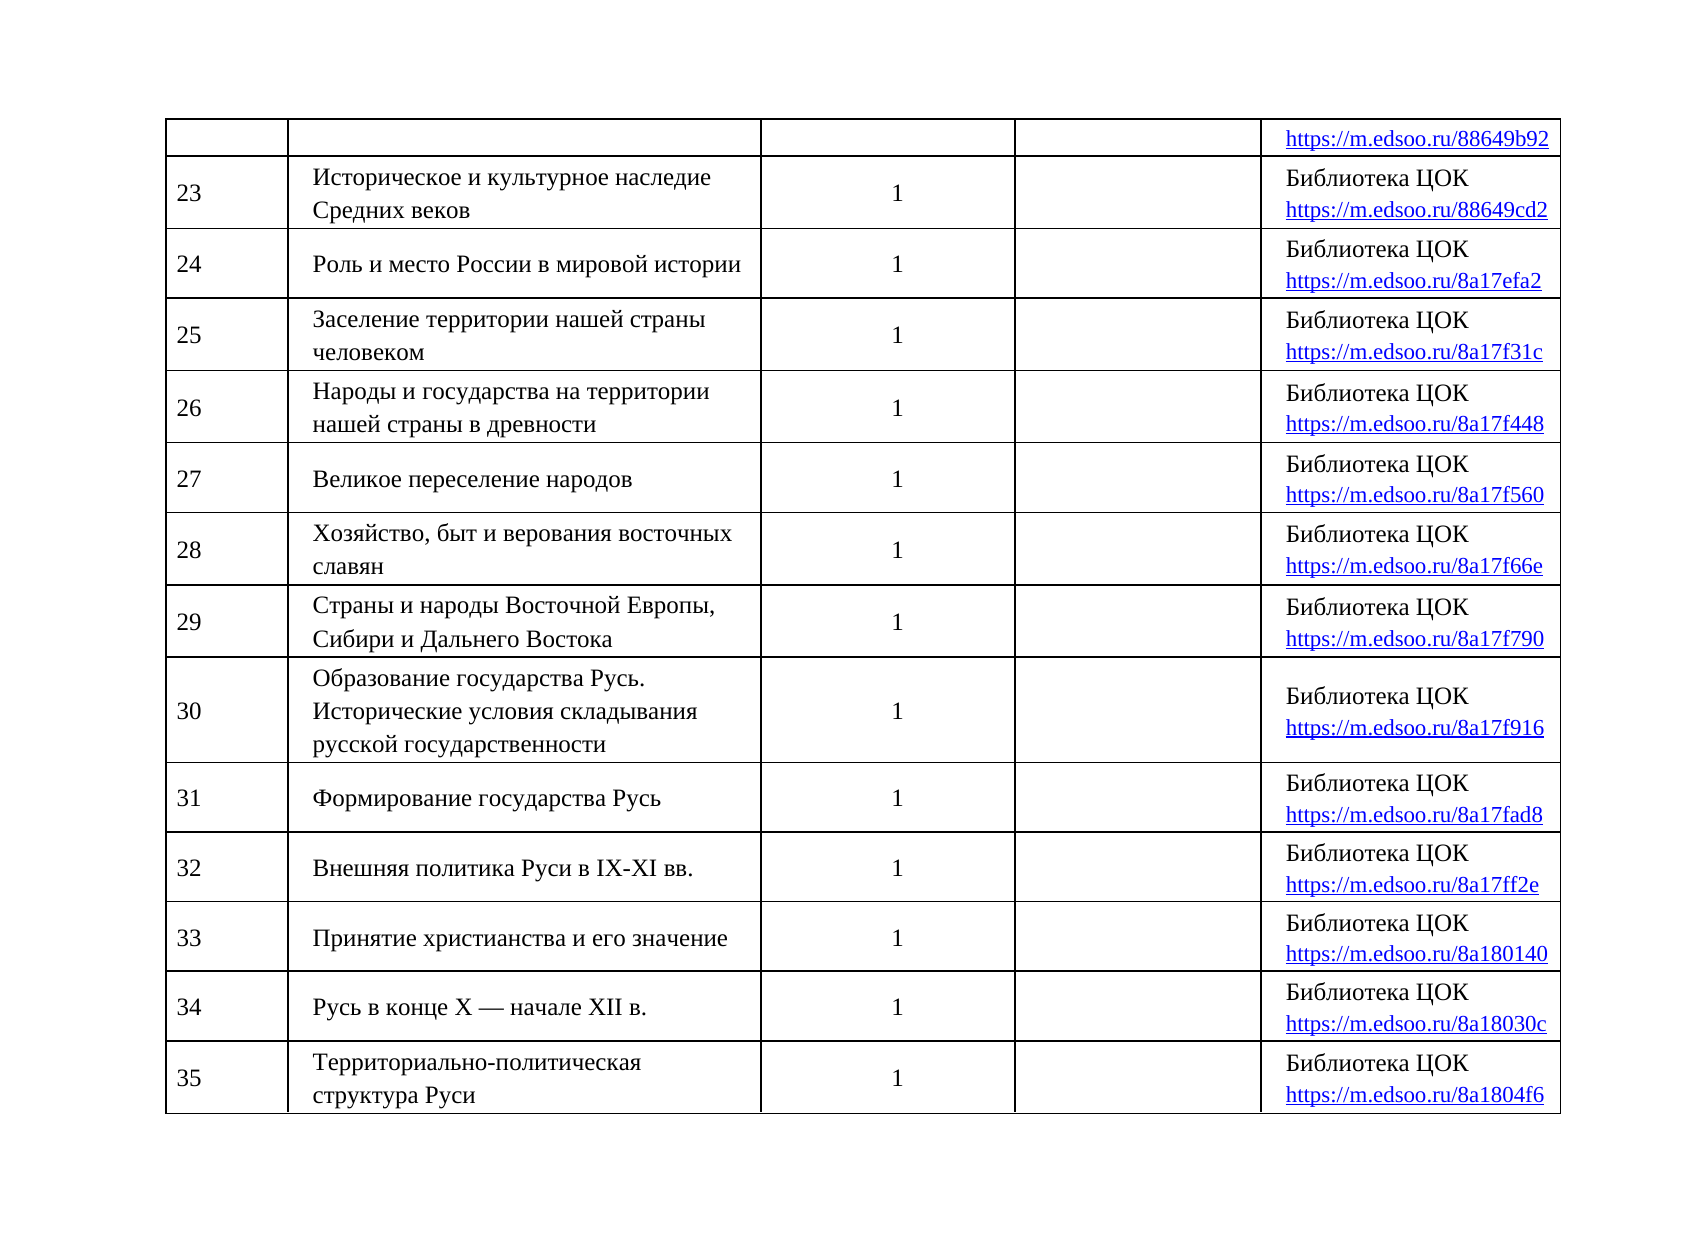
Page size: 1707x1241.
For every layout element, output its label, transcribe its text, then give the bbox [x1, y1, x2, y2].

table_cell Формирование государства Русь [289, 763, 760, 831]
table_cell 1 [762, 120, 1014, 155]
table_cell 35 [167, 1042, 287, 1112]
table_cell 1 [762, 658, 1014, 762]
table_cell 25 [167, 299, 287, 369]
table_cell 1 [762, 763, 1014, 831]
table_cell 22 [167, 120, 287, 155]
table_cell Библиотека ЦОК https://m.edsoo.ru/8a17f66e [1262, 513, 1560, 584]
table_cell Территориально-политическая структура Руси [289, 1042, 760, 1112]
table_cell 24 [167, 229, 287, 297]
table_cell [1016, 1042, 1260, 1112]
table_cell Библиотека ЦОК https://m.edsoo.ru/8a17ff2e [1262, 833, 1560, 901]
table_cell 28 [167, 513, 287, 584]
table_cell Библиотека ЦОК https://m.edsoo.ru/8a17f790 [1262, 586, 1560, 656]
table_cell Библиотека ЦОК https://m.edsoo.ru/8a180140 [1262, 902, 1560, 970]
table_cell 1 [762, 972, 1014, 1040]
table_cell Страны и народы Восточной Европы, Сибири и Дальнего Востока [289, 586, 760, 656]
table_cell [1016, 833, 1260, 901]
table_cell Образование государства Русь. Исторические условия складывания русской государственности [289, 658, 760, 762]
table_cell [1016, 763, 1260, 831]
table_cell Хозяйство, быт и верования восточных славян [289, 513, 760, 584]
table_cell 1 [762, 586, 1014, 656]
table_cell 1 [762, 513, 1014, 584]
table_cell [1016, 972, 1260, 1040]
table_cell 30 [167, 658, 287, 762]
table_cell [1016, 658, 1260, 762]
table_cell [1016, 229, 1260, 297]
table_cell [1016, 299, 1260, 369]
table_cell Внешняя политика Руси в IX-XI вв. [289, 833, 760, 901]
table_cell 31 [167, 763, 287, 831]
table_cell 1 [762, 299, 1014, 369]
table_cell [1016, 157, 1260, 227]
table_cell [1016, 443, 1260, 511]
table_cell [1016, 902, 1260, 970]
table_cell 1 [762, 833, 1014, 901]
table_cell Историческое и культурное наследие Средних веков [289, 157, 760, 227]
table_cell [289, 120, 760, 155]
table_cell 1 [762, 157, 1014, 227]
table_cell [1016, 586, 1260, 656]
table_cell Библиотека ЦОК https://m.edsoo.ru/8a17f448 [1262, 371, 1560, 442]
table_cell Принятие христианства и его значение [289, 902, 760, 970]
table_cell Библиотека ЦОК https://m.edsoo.ru/8a17fad8 [1262, 763, 1560, 831]
table_cell Библиотека ЦОК https://m.edsoo.ru/8a17f916 [1262, 658, 1560, 762]
table_cell [1016, 371, 1260, 442]
table_cell [1016, 513, 1260, 584]
table_cell 27 [167, 443, 287, 511]
table_cell 1 [762, 443, 1014, 511]
table_cell Библиотека ЦОК https://m.edsoo.ru/8a18030c [1262, 972, 1560, 1040]
table_cell 34 [167, 972, 287, 1040]
table_cell 1 [762, 1042, 1014, 1112]
table_cell [1016, 120, 1260, 155]
table_cell 29 [167, 586, 287, 656]
table_cell 32 [167, 833, 287, 901]
table_cell Русь в конце X — начале XII в. [289, 972, 760, 1040]
table_cell Заселение территории нашей страны человеком [289, 299, 760, 369]
table_cell Библиотека ЦОК https://m.edsoo.ru/8a17efa2 [1262, 229, 1560, 297]
table_cell 23 [167, 157, 287, 227]
table_cell 1 [762, 229, 1014, 297]
table_cell 1 [762, 902, 1014, 970]
table_cell Великое переселение народов [289, 443, 760, 511]
table_cell Библиотека ЦОК https://m.edsoo.ru/8a17f31c [1262, 299, 1560, 369]
table_cell Библиотека ЦОК https://m.edsoo.ru/8a1804f6 [1262, 1042, 1560, 1112]
table_cell Народы и государства на территории нашей страны в древности [289, 371, 760, 442]
table_cell Роль и место России в мировой истории [289, 229, 760, 297]
table_cell Библиотека ЦОК https://m.edsoo.ru/8a17f560 [1262, 443, 1560, 511]
table_cell Библиотека ЦОК https://m.edsoo.ru/88649cd2 [1262, 157, 1560, 227]
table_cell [1262, 120, 1560, 155]
table_cell 33 [167, 902, 287, 970]
table_cell 1 [762, 371, 1014, 442]
table_cell 26 [167, 371, 287, 442]
